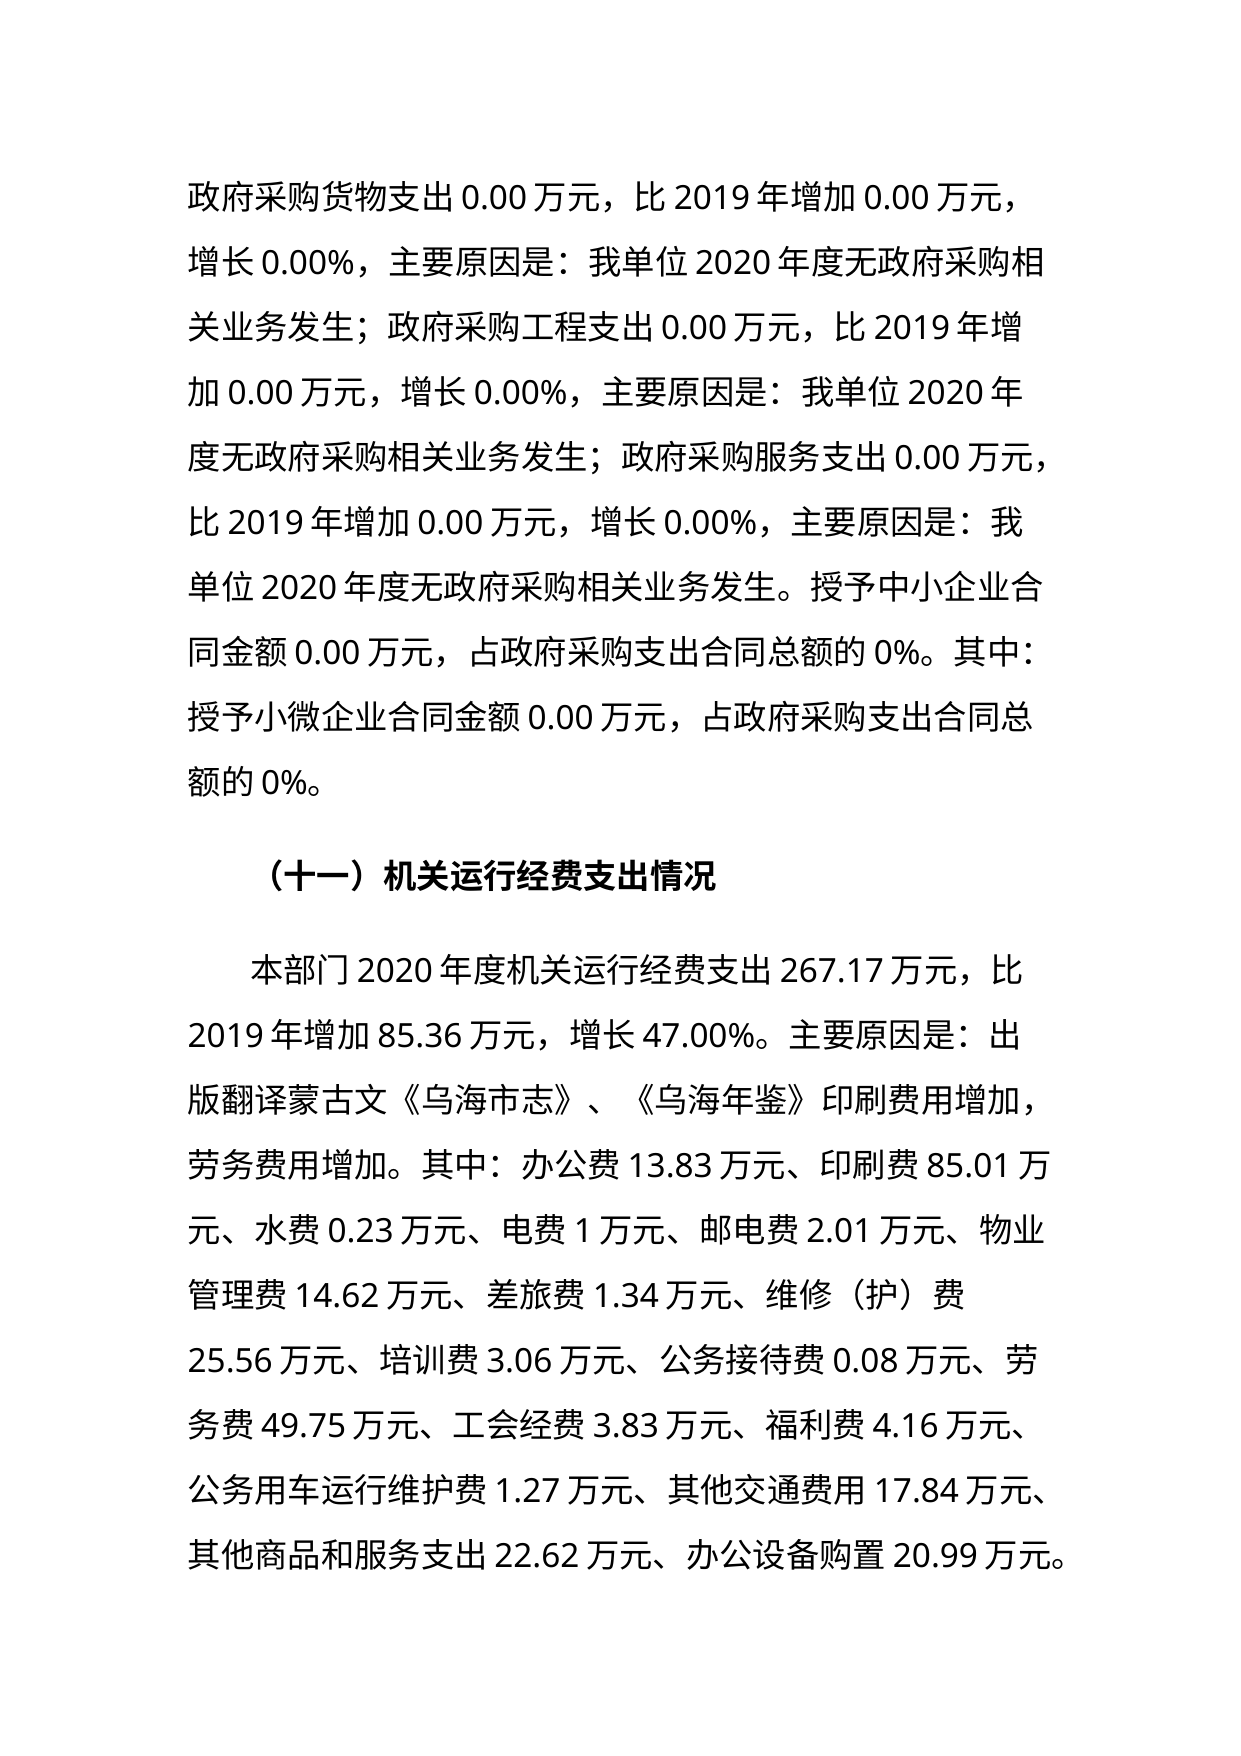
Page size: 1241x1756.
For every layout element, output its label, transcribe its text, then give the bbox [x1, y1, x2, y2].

text （十一）机关运行经费支出情况 [187, 842, 1053, 907]
text 本部门2020年度机关运行经费支出267.17万元，比2019年增加85.36万元，增长47.00%。主要原因是：出版翻译蒙古文《乌海市志》、《乌海年鉴》印刷费用增加，劳务费用增加。其中：办公费13.83万元、印刷费85.01万元、水费0.23万元、电费1万元、邮电费2.01万元、物业管理费14.62万元、差旅费1.34万元、维修（护）费25.56万元、培训费3.06万元、公务接待费0.08万元、劳务费49.75万元、工会经费3.83万元、福利费4.16万元、公务用车运行维护费1.27万元、其他交通费用17.84万元、其他商品和服务支出22.62万元、办公设备购置20.99万元。 [187, 936, 1053, 1586]
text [187, 163, 1053, 813]
